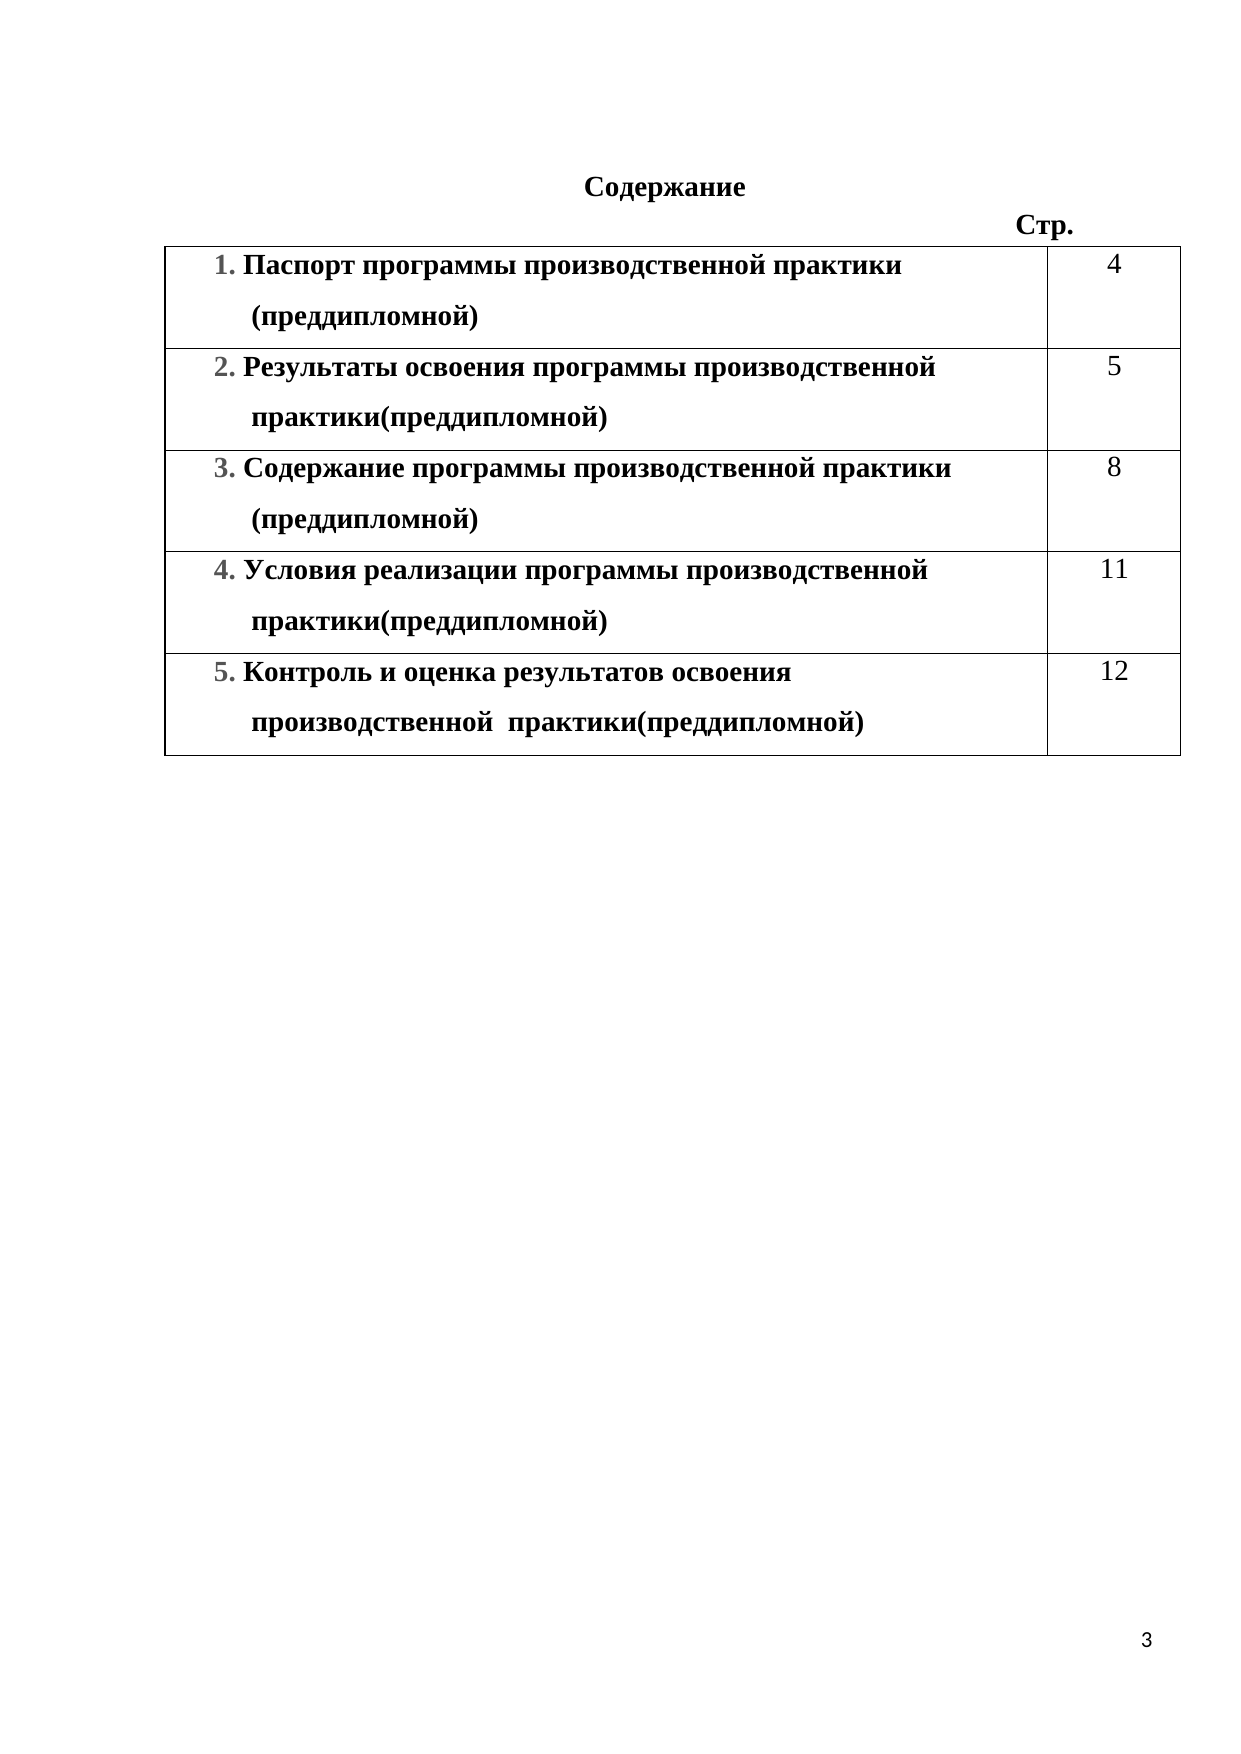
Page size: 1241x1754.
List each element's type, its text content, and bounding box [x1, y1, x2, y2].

table_cell 8 [1048, 451, 1180, 551]
table_header 1. Паспорт программы производственной практики (преддипломной) [166, 247, 1047, 348]
table_cell 12 [1048, 654, 1180, 754]
table_cell 5 [1048, 349, 1180, 449]
table_cell 5. Контроль и оценка результатов освоения производственной практики(преддипломной) [166, 654, 1047, 754]
text Стр. [154, 207, 1074, 241]
table_cell 2. Результаты освоения программы производственной практики(преддипломной) [166, 349, 1047, 449]
table_cell 11 [1048, 552, 1180, 653]
subtitle Содержание [582, 169, 747, 203]
table_cell 4. Условия реализации программы производственной практики(преддипломной) [166, 552, 1047, 653]
table_cell 3. Содержание программы производственной практики (преддипломной) [166, 451, 1047, 551]
table_header 4 [1048, 247, 1180, 348]
